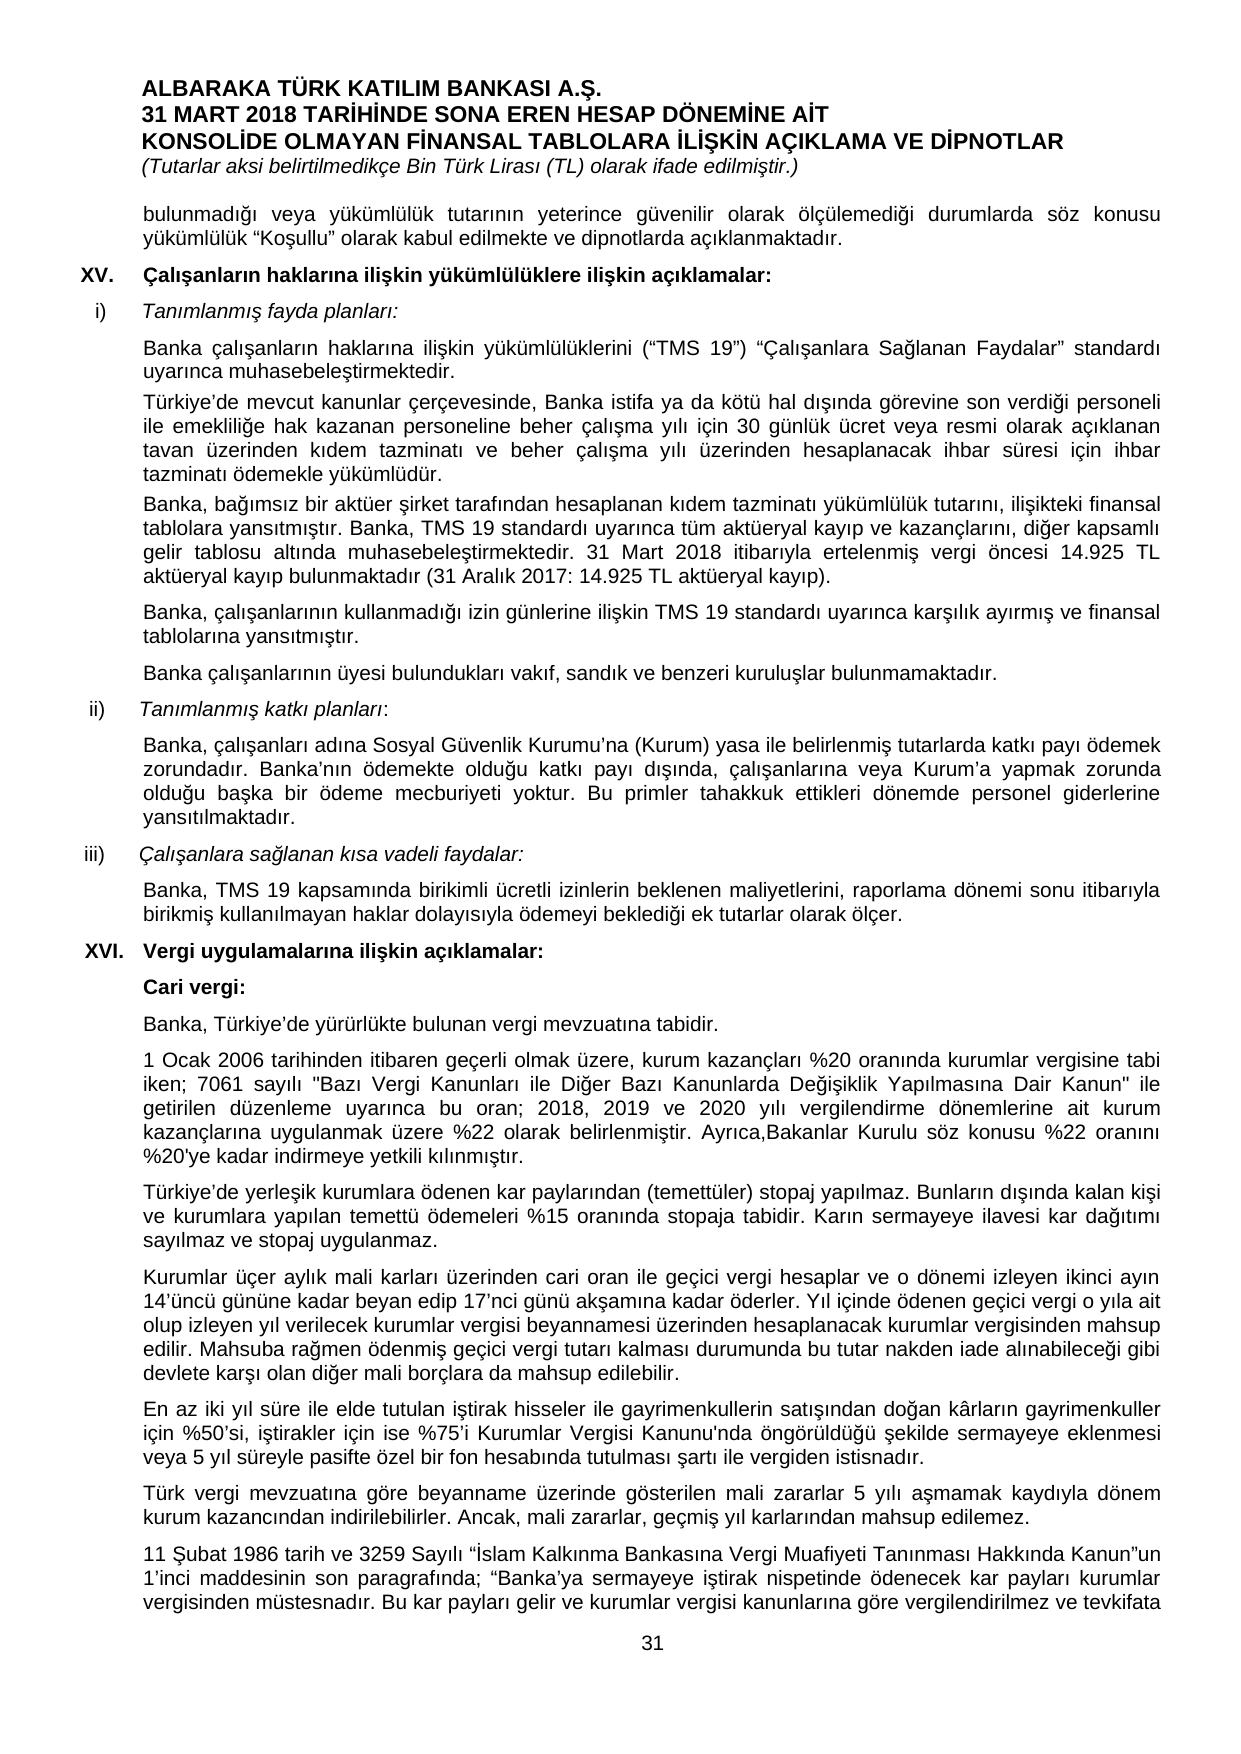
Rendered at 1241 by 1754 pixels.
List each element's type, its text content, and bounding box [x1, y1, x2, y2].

text Banka, çalışanlarının kullanmadığı izin günlerine ilişkin TMS 19 standardı uyarınca karşılık ayırmış ve finansal tablolarına yansıtmıştır. [143, 600, 1162, 648]
text Banka, bağımsız bir aktüer şirket tarafından hesaplanan kıdem tazminatı yükümlülük tutarını, ilişikteki finansal tablolara yansıtmıştır. Banka, TMS 19 standardı uyarınca tüm aktüeryal kayıp ve kazançlarını, diğer kapsamlı gelir tablosu altında muhasebeleştirmektedir. 31 Mart 2018 itibarıyla ertelenmiş vergi öncesi 14.925 TL aktüeryal kayıp bulunmaktadır (31 Aralık 2017: 14.925 TL aktüeryal kayıp). [143, 492, 1162, 587]
text iii) Çalışanlara sağlanan kısa vadeli faydalar: [84, 842, 1162, 866]
text XV. Çalışanların haklarına ilişkin yükümlülüklere ilişkin açıklamalar: [80, 262, 1162, 286]
text XVI. Vergi uygulamalarına ilişkin açıklamalar: [84, 938, 1162, 962]
list Tanımlanmış fayda planları: [95, 299, 1162, 323]
text En az iki yıl süre ile elde tutulan iştirak hisseler ile gayrimenkullerin satışından doğan kârların gayrimenkuller için %50’si, iştirakler için ise %75’i Kurumlar Vergisi Kanunu'nda öngörüldüğü şekilde sermayeye eklenmesi veya 5 yıl süreyle pasifte özel bir fon hesabında tutulması şartı ile vergiden istisnadır. [143, 1397, 1162, 1469]
text Banka çalışanların haklarına ilişkin yükümlülüklerini (“TMS 19”) “Çalışanlara Sağlanan Faydalar” standardı uyarınca muhasebeleştirmektedir. [143, 335, 1162, 383]
text ii) Tanımlanmış katkı planları: [89, 697, 1162, 721]
text Banka, çalışanları adına Sosyal Güvenlik Kurumu’na (Kurum) yasa ile belirlenmiş tutarlarda katkı payı ödemek zorundadır. Banka’nın ödemekte olduğu katkı payı dışında, çalışanlarına veya Kurum’a yapmak zorunda olduğu başka bir ödeme mecburiyeti yoktur. Bu primler tahakkuk ettikleri dönemde personel giderlerine yansıtılmaktadır. [143, 733, 1162, 829]
text Türk vergi mevzuatına göre beyanname üzerinde gösterilen mali zararlar 5 yılı aşmamak kaydıyla dönem kurum kazancından indirilebilirler. Ancak, mali zararlar, geçmiş yıl karlarından mahsup edilemez. [143, 1481, 1162, 1529]
text Banka, TMS 19 kapsamında birikimli ücretli izinlerin beklenen maliyetlerini, raporlama dönemi sonu itibarıyla birikmiş kullanılmayan haklar dolayısıyla ödemeyi beklediği ek tutarlar olarak ölçer. [143, 878, 1162, 926]
text Türkiye’de mevcut kanunlar çerçevesinde, Banka istifa ya da kötü hal dışında görevine son verdiği personeli ile emekliliğe hak kazanan personeline beher çalışma yılı için 30 günlük ücret veya resmi olarak açıklanan tavan üzerinden kıdem tazminatı ve beher çalışma yılı üzerinden hesaplanacak ihbar süresi için ihbar tazminatı ödemekle yükümlüdür. [143, 389, 1162, 485]
text Banka çalışanlarının üyesi bulundukları vakıf, sandık ve benzeri kuruluşlar bulunmamaktadır. [143, 660, 1162, 684]
text Banka, Türkiye’de yürürlükte bulunan vergi mevzuatına tabidir. [143, 1011, 1162, 1035]
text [143, 202, 1162, 250]
text Kurumlar üçer aylık mali karları üzerinden cari oran ile geçici vergi hesaplar ve o dönemi izleyen ikinci ayın 14’üncü gününe kadar beyan edip 17’nci günü akşamına kadar öderler. Yıl içinde ödenen geçici vergi o yıla ait olup izleyen yıl verilecek kurumlar vergisi beyannamesi üzerinden hesaplanacak kurumlar vergisinden mahsup edilir. Mahsuba rağmen ödenmiş geçici vergi tutarı kalması durumunda bu tutar nakden iade alınabileceği gibi devlete karşı olan diğer mali borçlara da mahsup edilebilir. [143, 1264, 1162, 1384]
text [143, 1542, 1162, 1613]
text Türkiye’de yerleşik kurumlara ödenen kar paylarından (temettüler) stopaj yapılmaz. Bunların dışında kalan kişi ve kurumlara yapılan temettü ödemeleri %15 oranında stopaja tabidir. Karın sermayeye ilavesi kar dağıtımı sayılmaz ve stopaj uygulanmaz. [143, 1180, 1162, 1252]
text Cari vergi: [143, 975, 1162, 999]
text 1 Ocak 2006 tarihinden itibaren geçerli olmak üzere, kurum kazançları %20 oranında kurumlar vergisine tabi iken; 7061 sayılı "Bazı Vergi Kanunları ile Diğer Bazı Kanunlarda Değişiklik Yapılmasına Dair Kanun" ile getirilen düzenleme uyarınca bu oran; 2018, 2019 ve 2020 yılı vergilendirme dönemlerine ait kurum kazançlarına uygulanmak üzere %22 olarak belirlenmiştir. Ayrıca,Bakanlar Kurulu söz konusu %22 oranını %20'ye kadar indirmeye yetkili kılınmıştır. [143, 1048, 1162, 1168]
